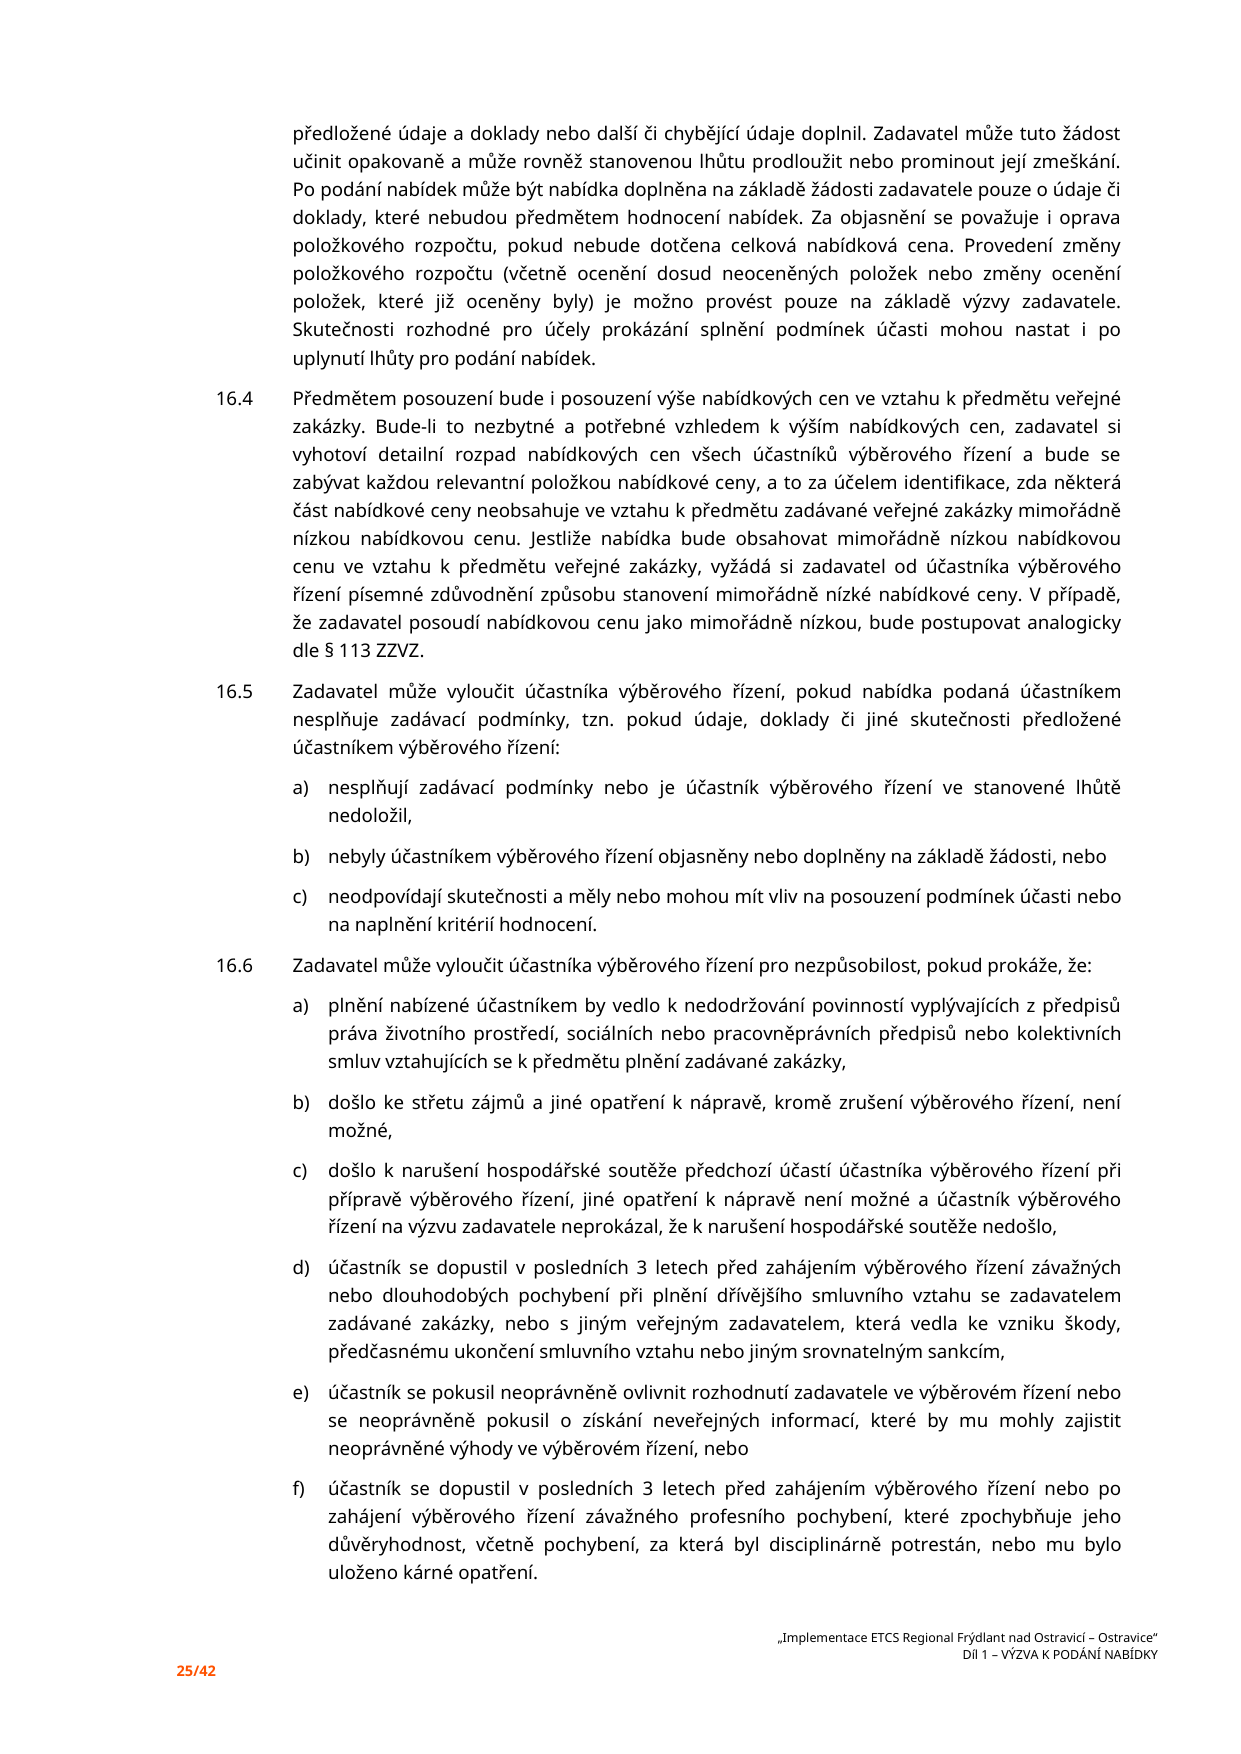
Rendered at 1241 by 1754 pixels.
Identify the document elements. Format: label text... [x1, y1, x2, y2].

list účastník se dopustil v posledních 3 letech před zahájením výběrového řízení závažných nebo dlouhodobých pochybení při plnění dřívějšího smluvního vztahu se zadavatelem zadávané zakázky, nebo s jiným veřejným zadavatelem, která vedla ke vzniku škody, předčasnému ukončení smluvního vztahu nebo jiným srovnatelným sankcím, [292, 1254, 1122, 1364]
list neodpovídají skutečnosti a měly nebo mohou mít vliv na posouzení podmínek účasti nebo na naplnění kritérií hodnocení. [292, 884, 1122, 937]
text Zadavatel může vyloučit účastníka výběrového řízení pro nezpůsobilost, pokud prokáže, že: [216, 952, 1122, 978]
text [216, 121, 1122, 370]
text Předmětem posouzení bude i posouzení výše nabídkových cen ve vztahu k předmětu veřejné zakázky. Bude-li to nezbytné a potřebné vzhledem k výším nabídkových cen, zadavatel si vyhotoví detailní rozpad nabídkových cen všech účastníků výběrového řízení a bude se zabývat každou relevantní položkou nabídkové ceny, a to za účelem identifikace, zda některá část nabídkové ceny neobsahuje ve vztahu k předmětu zadávané veřejné zakázky mimořádně nízkou nabídkovou cenu. Jestliže nabídka bude obsahovat mimořádně nízkou nabídkovou cenu ve vztahu k předmětu veřejné zakázky, vyžádá si zadavatel od účastníka výběrového řízení písemné zdůvodnění způsobu stanovení mimořádně nízké nabídkové ceny. V případě, že zadavatel posoudí nabídkovou cenu jako mimořádně nízkou, bude postupovat analogicky dle § 113 ZZVZ. [216, 385, 1122, 663]
list nebyly účastníkem výběrového řízení objasněny nebo doplněny na základě žádosti, nebo [292, 843, 1122, 869]
list plnění nabízené účastníkem by vedlo k nedodržování povinností vyplývajících z předpisů práva životního prostředí, sociálních nebo pracovněprávních předpisů nebo kolektivních smluv vztahujících se k předmětu plnění zadávané zakázky, [292, 993, 1122, 1074]
list účastník se dopustil v posledních 3 letech před zahájením výběrového řízení nebo po zahájení výběrového řízení závažného profesního pochybení, které zpochybňuje jeho důvěryhodnost, včetně pochybení, za která byl disciplinárně potrestán, nebo mu bylo uloženo kárné opatření. [292, 1476, 1122, 1585]
text Zadavatel může vyloučit účastníka výběrového řízení, pokud nabídka podaná účastníkem nesplňuje zadávací podmínky, tzn. pokud údaje, doklady či jiné skutečnosti předložené účastníkem výběrového řízení: [216, 678, 1122, 759]
list účastník se pokusil neoprávněně ovlivnit rozhodnutí zadavatele ve výběrovém řízení nebo se neoprávněně pokusil o získání neveřejných informací, které by mu mohly zajistit neoprávněné výhody ve výběrovém řízení, nebo [292, 1379, 1122, 1461]
list došlo k narušení hospodářské soutěže předchozí účastí účastníka výběrového řízení při přípravě výběrového řízení, jiné opatření k nápravě není možné a účastník výběrového řízení na výzvu zadavatele neprokázal, že k narušení hospodářské soutěže nedošlo, [292, 1158, 1122, 1239]
list došlo ke střetu zájmů a jiné opatření k nápravě, kromě zrušení výběrového řízení, není možné, [292, 1089, 1122, 1143]
list nesplňují zadávací podmínky nebo je účastník výběrového řízení ve stanovené lhůtě nedoložil, [292, 774, 1122, 828]
